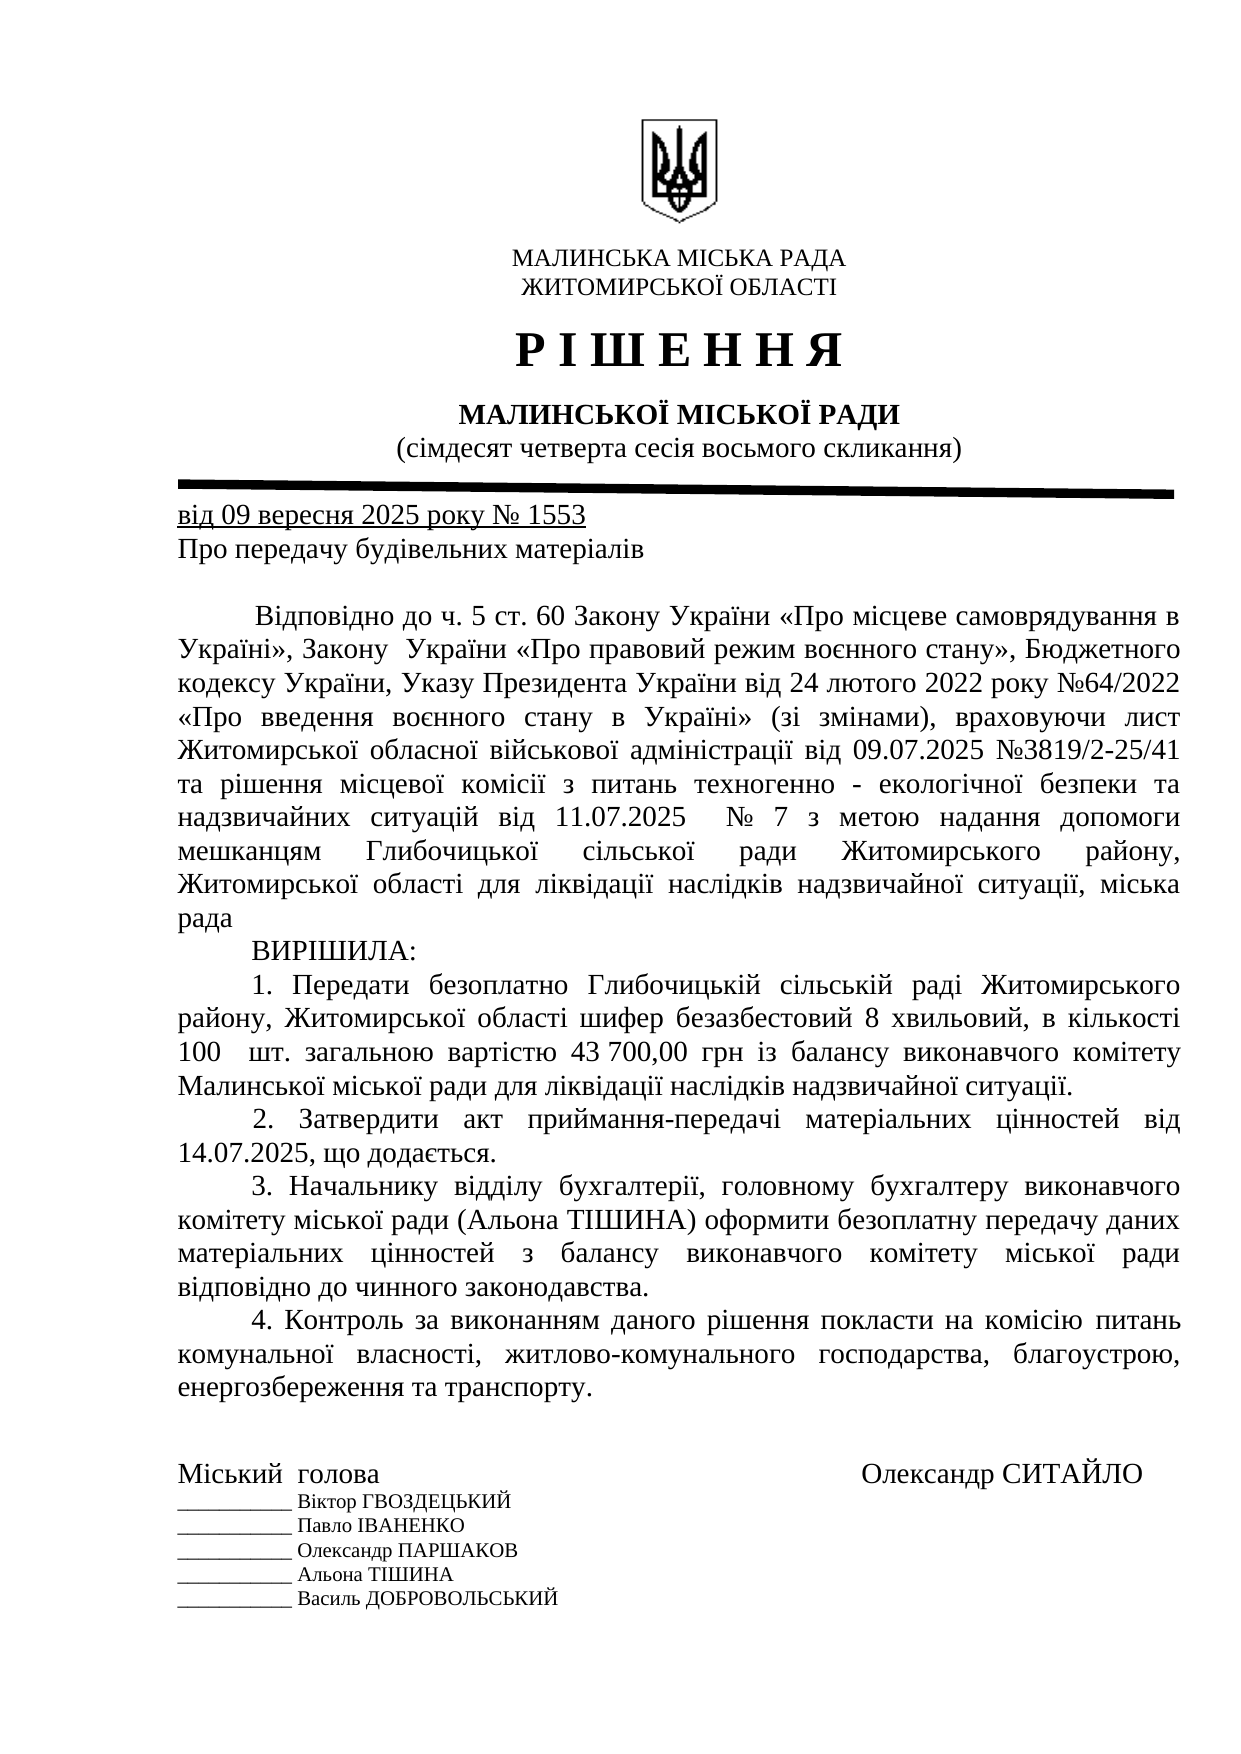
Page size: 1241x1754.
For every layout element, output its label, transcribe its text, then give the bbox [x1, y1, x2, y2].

text 1. Передати безоплатно Глибочицькій сільській раді Житомирського району, Житомирської області шифер безазбестовий 8 хвильовий, в кількості 100 шт. загальною вартістю 43 700,00 грн із балансу виконавчого комітету Малинської міської ради для ліквідації наслідків надзвичайної ситуації. [177, 967, 1181, 1101]
text ___________ Олександр ПАРШАКОВ [177, 1537, 1181, 1562]
text 4. Контроль за виконанням даного рішення покласти на комісію питань комунальної власності, житлово-комунального господарства, благоустрою, енергозбереження та транспорту. [177, 1302, 1181, 1403]
text ___________ Василь ДОБРОВОЛЬСЬКИЙ [177, 1586, 1181, 1610]
text Відповідно до ч. 5 ст. 60 Закону України «Про місцеве самоврядування в Україні», Закону України «Про правовий режим воєнного стану», Бюджетного кодексу України, Указу Президента України від 24 лютого 2022 року №64/2022 «Про введення воєнного стану в Україні» (зі змінами), враховуючи лист Житомирської обласної військової адміністрації від 09.07.2025 №3819/2-25/41 та рішення місцевої комісії з питань техногенно - екологічної безпеки та надзвичайних ситуацій від 11.07.2025 № 7 з метою надання допомоги мешканцям Глибочицької сільської ради Житомирського району, Житомирської області для ліквідації наслідків надзвичайної ситуації, міська рада [177, 598, 1181, 933]
text 3. Начальнику відділу бухгалтерії, головному бухгалтеру виконавчого комітету міської ради (Альона ТІШИНА) оформити безоплатну передачу даних матеріальних цінностей з балансу виконавчого комітету міської ради відповідно до чинного законодавства. [177, 1168, 1181, 1302]
text від 09 вересня 2025 року № 1553 [177, 497, 1181, 531]
text ___________ Альона ТІШИНА [177, 1562, 1181, 1586]
text ___________ Віктор ГВОЗДЕЦЬКИЙ [177, 1489, 1181, 1513]
picture [635, 118, 723, 225]
text малинської МІСЬКОЇ ради [177, 397, 1181, 430]
text ЖИТОМИРСЬКОЇ ОБЛАСТІ [177, 272, 1181, 301]
text Про передачу будівельних матеріалів [177, 531, 1181, 564]
text ___________ Павло ІВАНЕНКО [177, 1513, 1181, 1537]
text 2. Затвердити акт приймання-передачі матеріальних цінностей від 14.07.2025, що додається. [177, 1101, 1181, 1168]
text ВИРІШИЛА: [177, 933, 1181, 967]
text Міський голова Олександр СИТАЙЛО [177, 1456, 1181, 1489]
text (сімдесят четверта сесія восьмого скликання) [177, 430, 1181, 464]
text МАЛИНСЬКА МІСЬКА РАДА [177, 243, 1181, 272]
text Р І Ш Е Н Н я [177, 320, 1181, 378]
